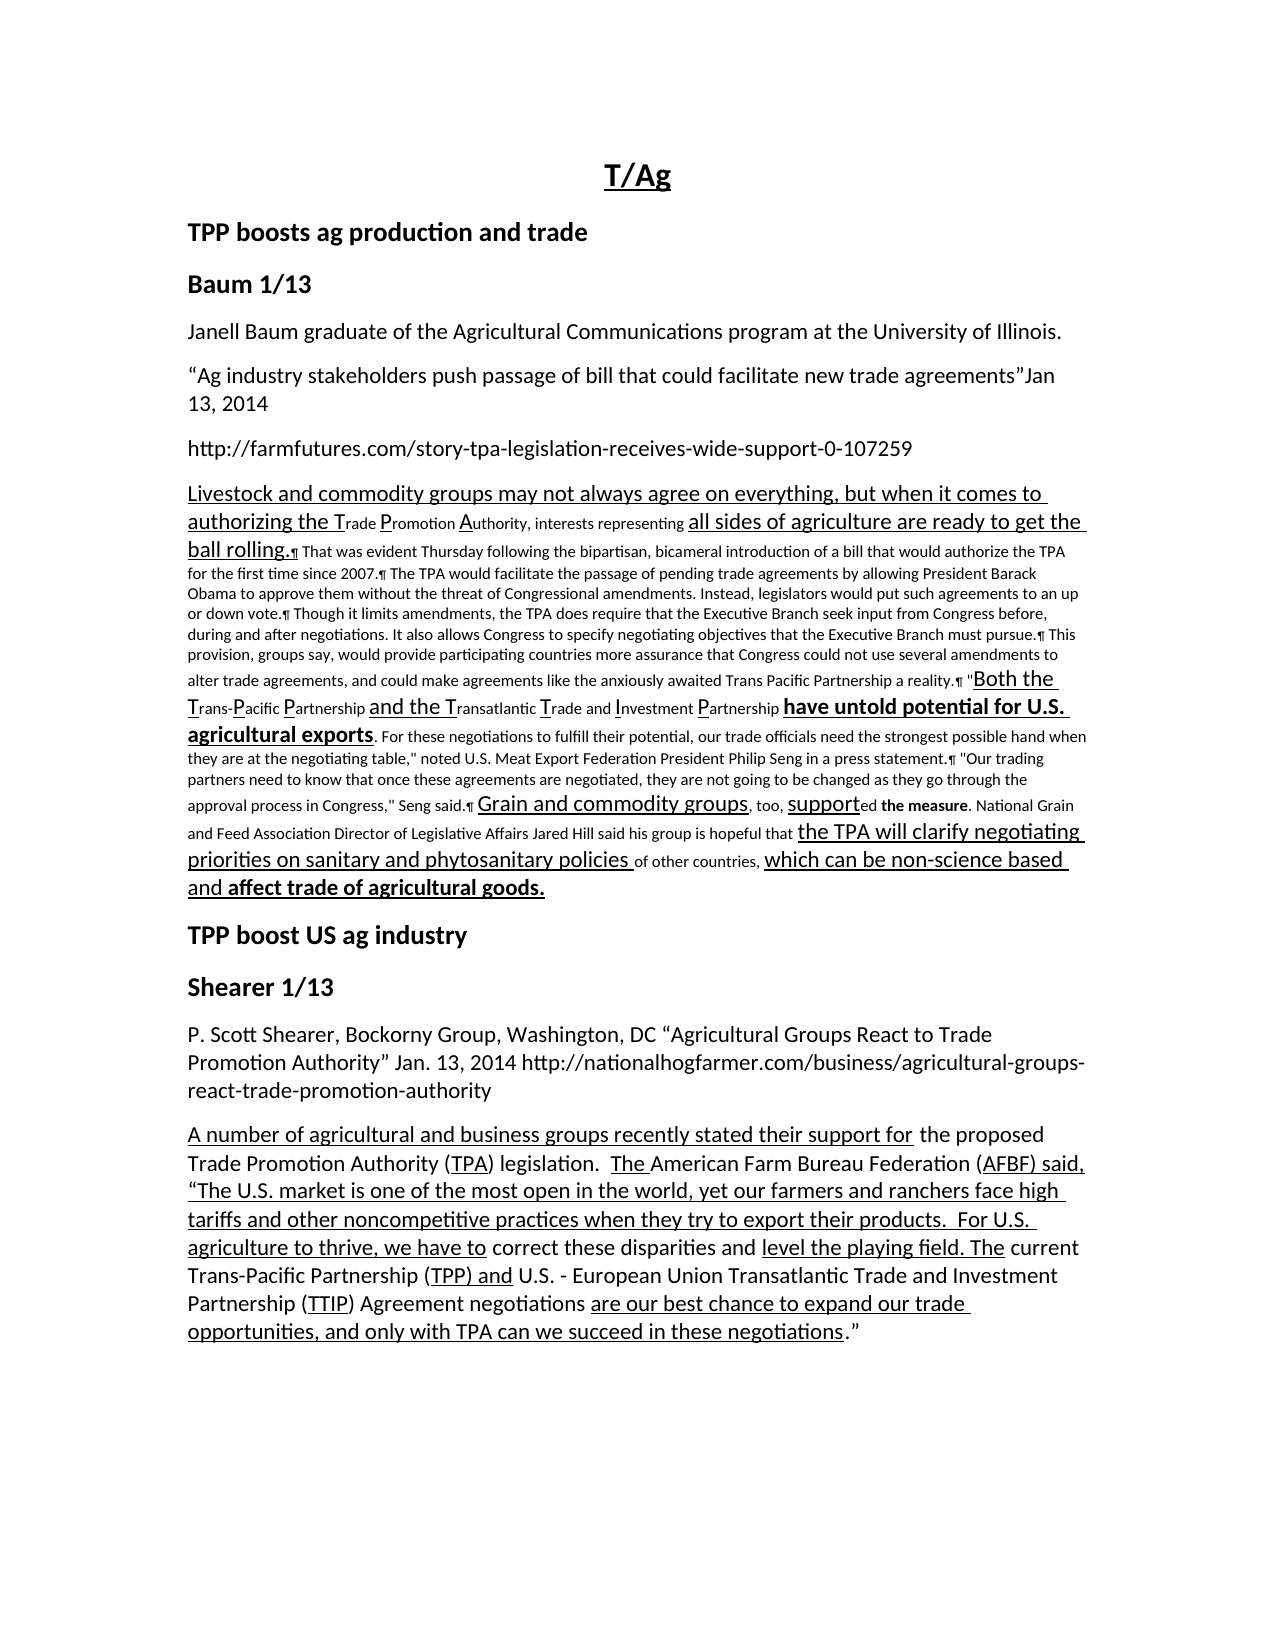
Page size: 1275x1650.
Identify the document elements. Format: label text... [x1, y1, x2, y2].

text Livestock and commodity groups may not always agree on everything, but when it comes to authorizing the Trade Promotion Authority, interests representing all sides of agriculture are ready to get the ball rolling.¶ That was evident Thursday following the bipartisan, bicameral introduction of a bill that would authorize the TPA for the first time since 2007.¶ The TPA would facilitate the passage of pending trade agreements by allowing President Barack Obama to approve them without the threat of Congressional amendments. Instead, legislators would put such agreements to an up or down vote.¶ Though it limits amendments, the TPA does require that the Executive Branch seek input from Congress before, during and after negotiations. It also allows Congress to specify negotiating objectives that the Executive Branch must pursue.¶ This provision, groups say, would provide participating countries more assurance that Congress could not use several amendments to alter trade agreements, and could make agreements like the anxiously awaited Trans Pacific Partnership a reality.¶ "Both the Trans-Pacific Partnership and the Transatlantic Trade and Investment Partnership have untold potential for U.S. agricultural exports. For these negotiations to fulfill their potential, our trade officials need the strongest possible hand when they are at the negotiating table," noted U.S. Meat Export Federation President Philip Seng in a press statement.¶ "Our trading partners need to know that once these agreements are negotiated, they are not going to be changed as they go through the approval process in Congress," Seng said.¶ Grain and commodity groups, too, supported the measure. National Grain and Feed Association Director of Legislative Affairs Jared Hill said his group is hopeful that the TPA will clarify negotiating priorities on sanitary and phytosanitary policies of other countries, which can be non-science based and affect trade of agricultural goods. [187, 479, 1087, 901]
text “Ag industry stakeholders push passage of bill that could facilitate new trade agreements”Jan 13, 2014 [187, 361, 1087, 417]
text TPP boost US ag industry [187, 918, 1087, 951]
text Baum 1/13 [187, 267, 1087, 300]
text Janell Baum graduate of the Agricultural Communications program at the University of Illinois. [187, 317, 1087, 345]
text P. Scott Shearer, Bockorny Group, Washington, DC “Agricultural Groups React to Trade Promotion Authority” Jan. 13, 2014 http://nationalhogfarmer.com/business/agricultural-groups-react-trade-promotion-authority [187, 1020, 1087, 1104]
text http://farmfutures.com/story-tpa-legislation-receives-wide-support-0-107259 [187, 434, 1087, 462]
text T/Ag [187, 154, 1087, 195]
text A number of agricultural and business groups recently stated their support for the proposed Trade Promotion Authority (TPA) legislation. The American Farm Bureau Federation (AFBF) said, “The U.S. market is one of the most open in the world, yet our farmers and ranchers face high tariffs and other noncompetitive practices when they try to export their products. For U.S. agriculture to thrive, we have to correct these disparities and level the playing field. The current Trans-Pacific Partnership (TPP) and U.S. - European Union Transatlantic Trade and Investment Partnership (TTIP) Agreement negotiations are our best chance to expand our trade opportunities, and only with TPA can we succeed in these negotiations.” [187, 1121, 1087, 1345]
text Shearer 1/13 [187, 970, 1087, 1003]
text TPP boosts ag production and trade [187, 215, 1087, 248]
